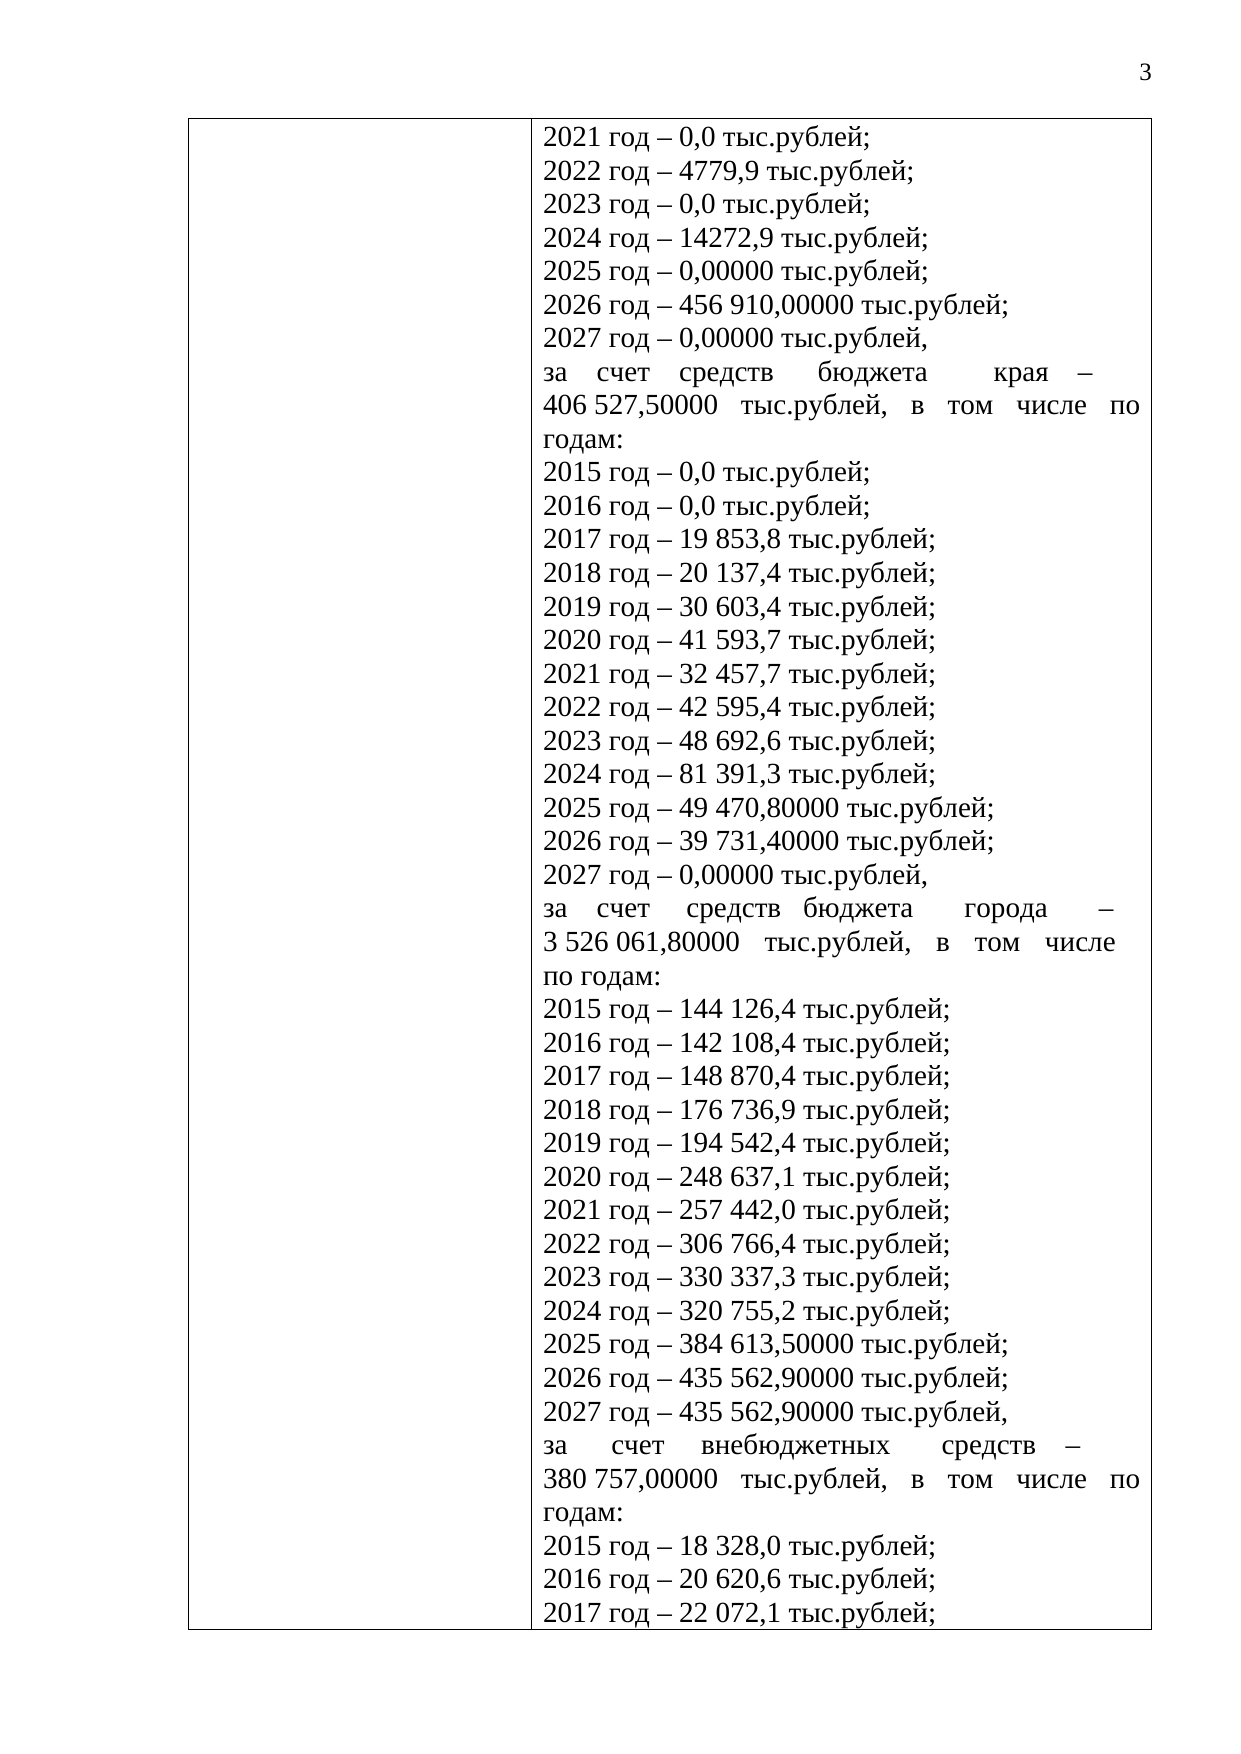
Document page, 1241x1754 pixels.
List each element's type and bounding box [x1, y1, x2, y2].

table_cell [189, 119, 531, 1628]
table_cell [532, 119, 1151, 1628]
